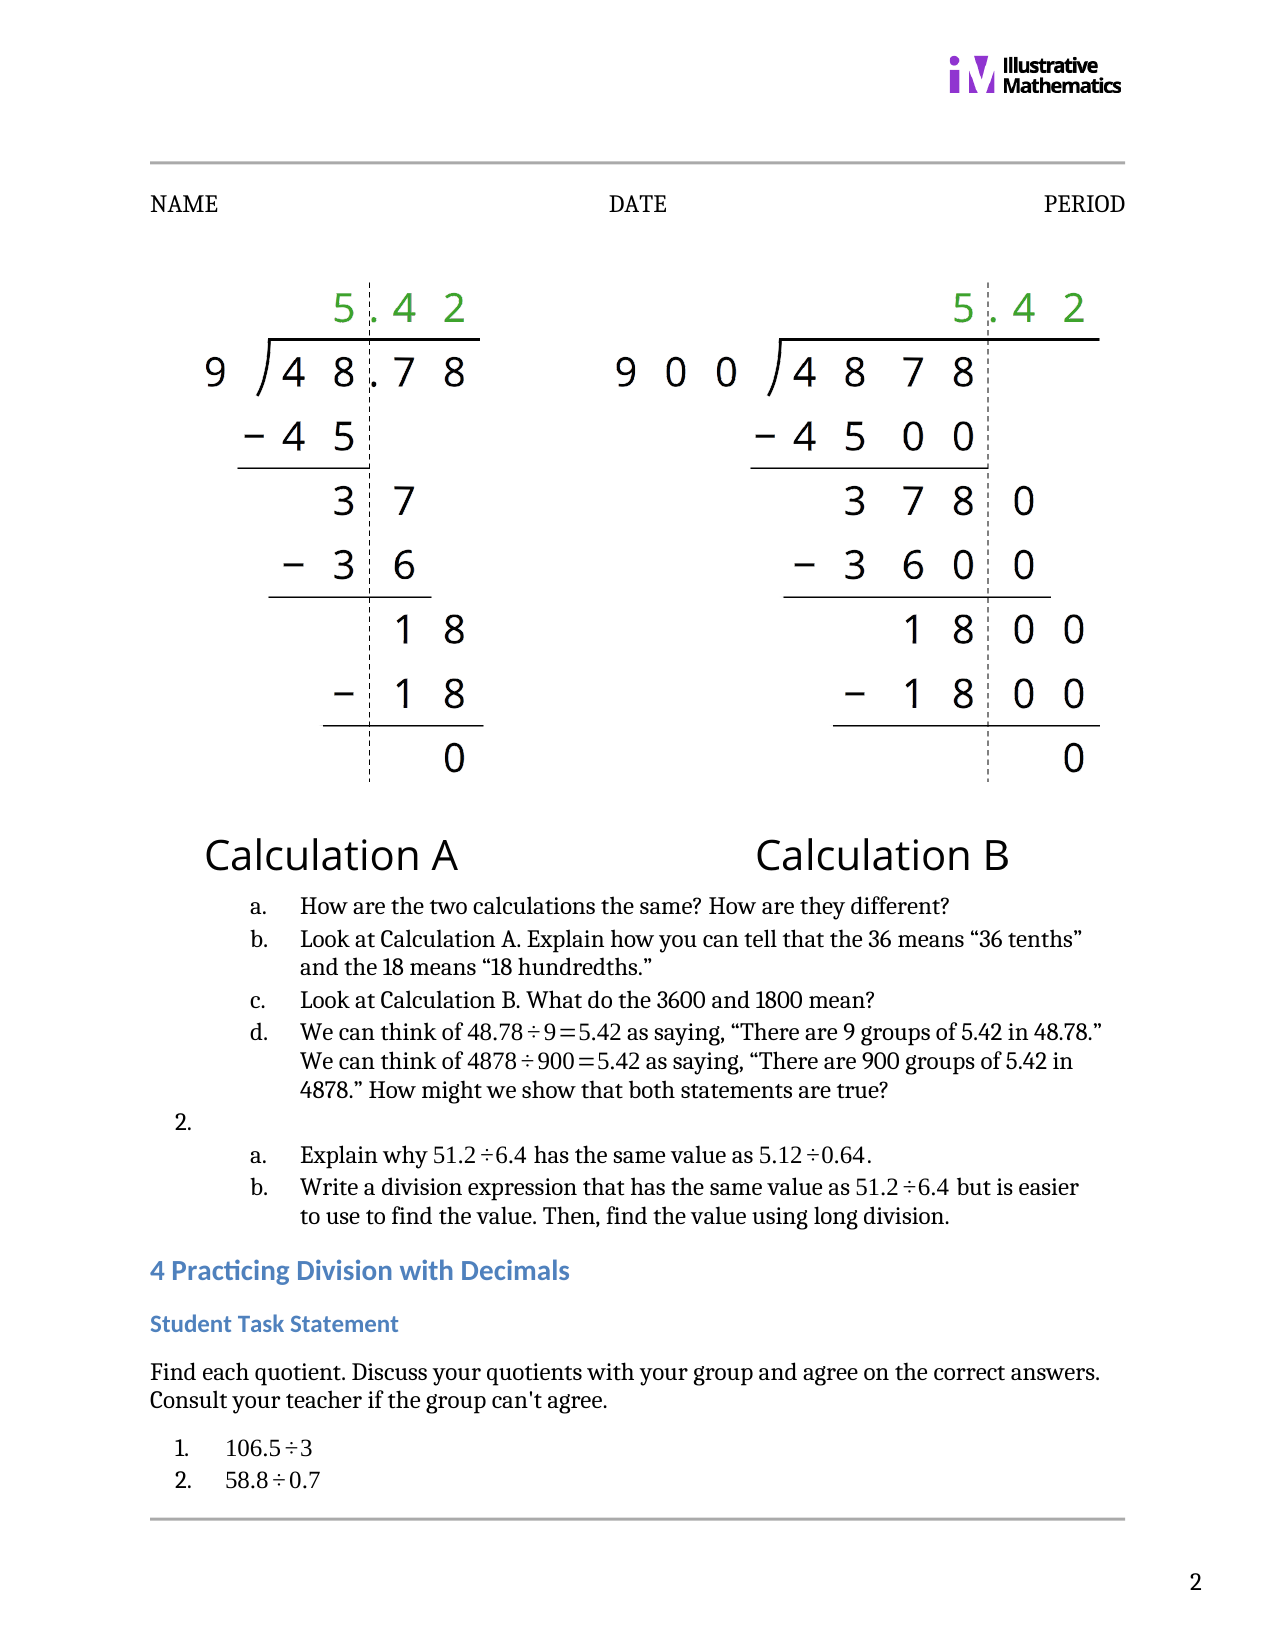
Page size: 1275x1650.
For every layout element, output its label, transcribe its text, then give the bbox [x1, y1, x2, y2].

list We can think of as saying, “There are 9 groups of 5.42 in 48.78.” We can think of as saying, “There are 900 groups of 5.42 in 4878.” How might we show that both statements are true? [250, 1018, 1125, 1104]
subtitle 4 Practicing Division with Decimals [150, 1252, 1125, 1287]
list Explain why has the same value as . [250, 1141, 1125, 1169]
list Look at Calculation B. What do the 3600 and 1800 mean? [250, 986, 1125, 1014]
subtitle Student Task Statement [150, 1308, 1125, 1339]
text Find each quotient. Discuss your quotients with your group and agree on the correct answers. Consult your teacher if the group can't agree. [150, 1357, 1125, 1415]
picture [193, 276, 1108, 889]
picture [949, 55, 1121, 93]
list How are the two calculations the same? How are they different? [250, 892, 1125, 921]
list Write a division expression that has the same value as but is easier to use to find the value. Then, find the value using long division. [250, 1173, 1125, 1231]
list Look at Calculation A. Explain how you can tell that the 36 means “36 tenths” and the 18 means “18 hundredths.” [250, 924, 1125, 982]
